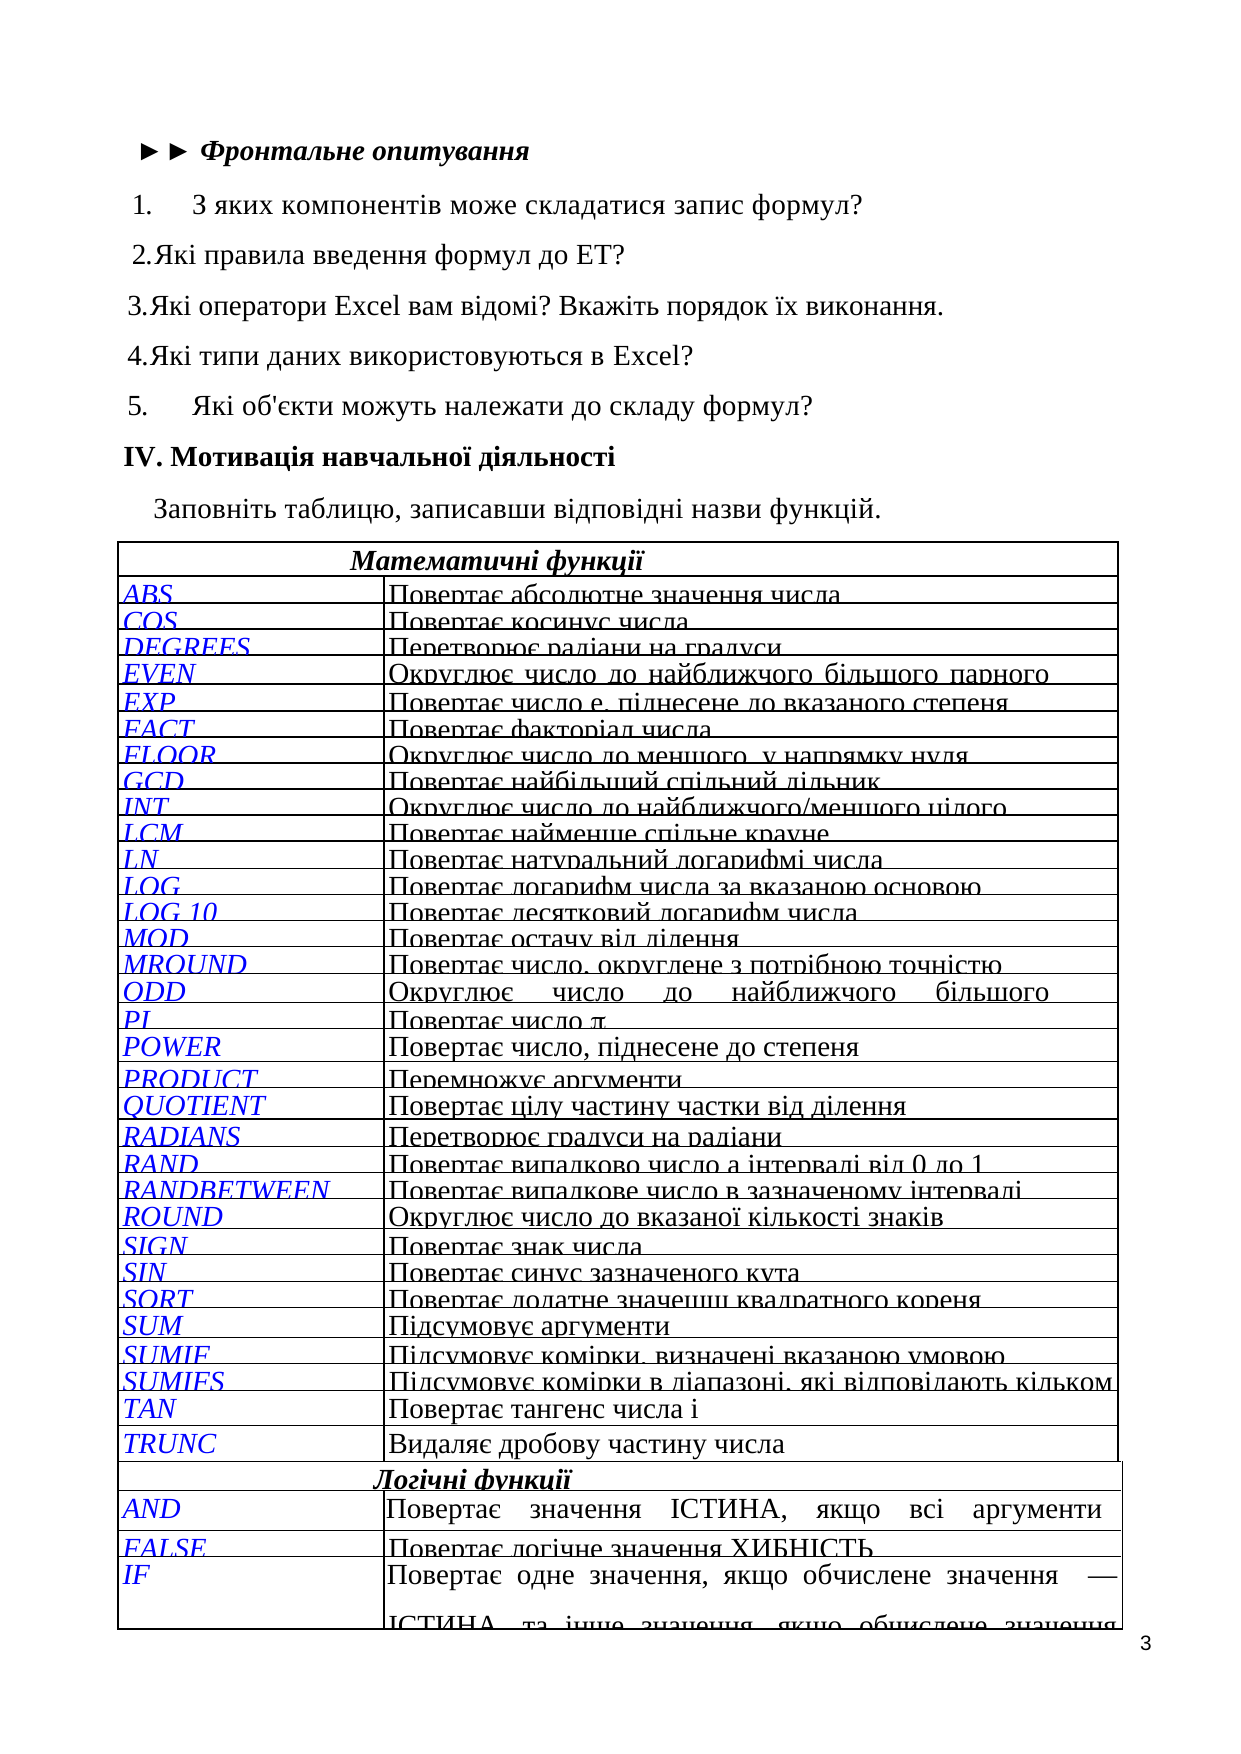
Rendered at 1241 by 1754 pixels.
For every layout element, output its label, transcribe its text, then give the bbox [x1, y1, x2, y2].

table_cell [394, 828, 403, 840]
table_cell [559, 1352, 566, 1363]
table_cell Логічні функції [119, 1462, 386, 1490]
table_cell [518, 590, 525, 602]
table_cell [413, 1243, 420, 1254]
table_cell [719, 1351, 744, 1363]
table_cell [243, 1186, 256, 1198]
table_cell SIGN [119, 1229, 133, 1254]
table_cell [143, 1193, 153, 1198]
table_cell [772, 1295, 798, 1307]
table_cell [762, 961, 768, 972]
table_cell PRODUCT [249, 1062, 383, 1087]
table_cell POWER [119, 1029, 383, 1061]
table_cell AND [119, 1491, 383, 1530]
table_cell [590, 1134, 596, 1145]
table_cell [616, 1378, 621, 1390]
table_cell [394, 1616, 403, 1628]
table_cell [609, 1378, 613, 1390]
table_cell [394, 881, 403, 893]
table_cell Підсумовує аргументи [588, 1308, 1117, 1337]
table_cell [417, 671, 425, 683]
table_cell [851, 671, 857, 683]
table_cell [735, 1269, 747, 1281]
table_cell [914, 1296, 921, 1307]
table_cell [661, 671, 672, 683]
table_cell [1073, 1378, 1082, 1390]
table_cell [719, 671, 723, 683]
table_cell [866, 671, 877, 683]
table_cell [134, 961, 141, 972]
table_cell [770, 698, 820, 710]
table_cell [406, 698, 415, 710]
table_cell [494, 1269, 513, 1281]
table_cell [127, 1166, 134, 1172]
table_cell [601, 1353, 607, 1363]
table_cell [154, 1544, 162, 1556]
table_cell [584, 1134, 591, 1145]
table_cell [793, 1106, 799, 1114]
table_cell SUMIF [119, 1338, 133, 1363]
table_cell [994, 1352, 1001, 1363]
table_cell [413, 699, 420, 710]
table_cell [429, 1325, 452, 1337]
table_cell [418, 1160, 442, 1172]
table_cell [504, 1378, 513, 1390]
table_cell Округлює число до меншого, у напрямку нуля [406, 738, 1117, 762]
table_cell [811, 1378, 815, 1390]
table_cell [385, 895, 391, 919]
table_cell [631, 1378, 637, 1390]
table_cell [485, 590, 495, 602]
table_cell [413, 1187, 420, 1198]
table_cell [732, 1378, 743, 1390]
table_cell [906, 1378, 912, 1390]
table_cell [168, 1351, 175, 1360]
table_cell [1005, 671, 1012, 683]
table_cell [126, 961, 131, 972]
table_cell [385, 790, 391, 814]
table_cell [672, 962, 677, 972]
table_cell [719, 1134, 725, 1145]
table_cell FALSE [193, 1531, 383, 1556]
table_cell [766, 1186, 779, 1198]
table_cell Повертає найбільший спільний дільник [557, 764, 1117, 788]
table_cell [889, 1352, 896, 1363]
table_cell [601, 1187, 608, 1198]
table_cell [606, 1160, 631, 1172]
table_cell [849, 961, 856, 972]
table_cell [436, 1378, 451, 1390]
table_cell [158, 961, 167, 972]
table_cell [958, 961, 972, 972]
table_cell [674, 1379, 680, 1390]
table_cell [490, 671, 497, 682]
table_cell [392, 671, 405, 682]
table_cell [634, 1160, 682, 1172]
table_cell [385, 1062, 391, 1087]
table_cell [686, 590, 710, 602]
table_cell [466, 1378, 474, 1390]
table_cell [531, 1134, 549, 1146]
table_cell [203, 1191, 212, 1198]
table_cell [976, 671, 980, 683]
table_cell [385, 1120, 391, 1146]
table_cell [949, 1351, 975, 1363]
table_cell Видаляє дробову частину числа [385, 1426, 1117, 1461]
table_cell Повертає логічне значення ХИБНІСТЬ [862, 1530, 1122, 1556]
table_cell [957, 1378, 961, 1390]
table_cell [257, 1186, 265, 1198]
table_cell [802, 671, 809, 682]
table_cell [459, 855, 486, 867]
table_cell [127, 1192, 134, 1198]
table_cell MOD [150, 933, 164, 946]
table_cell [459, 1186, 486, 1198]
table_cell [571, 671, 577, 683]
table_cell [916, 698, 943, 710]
table_cell Перетворює радіани на градуси [406, 630, 1117, 654]
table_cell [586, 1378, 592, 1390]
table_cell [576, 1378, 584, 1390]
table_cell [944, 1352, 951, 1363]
table_cell TRUNC [119, 1426, 383, 1461]
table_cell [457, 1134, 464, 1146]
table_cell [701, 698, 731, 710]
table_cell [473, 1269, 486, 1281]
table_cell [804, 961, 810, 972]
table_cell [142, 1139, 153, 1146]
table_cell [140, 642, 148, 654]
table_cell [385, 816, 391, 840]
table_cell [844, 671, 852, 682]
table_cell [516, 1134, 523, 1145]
table_cell Повертає косинус числа [406, 604, 1117, 628]
table_cell Повертає натуральний логарифмі числа [878, 842, 1117, 867]
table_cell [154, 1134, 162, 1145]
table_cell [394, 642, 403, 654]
table_cell LOG 10 [214, 895, 383, 919]
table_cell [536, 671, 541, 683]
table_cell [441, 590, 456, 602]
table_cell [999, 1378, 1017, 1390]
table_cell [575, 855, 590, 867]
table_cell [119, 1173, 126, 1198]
list Які типи даних використовуються в Excel? [127, 338, 1151, 372]
table_cell Повертає тангенс числа і [385, 1391, 1117, 1425]
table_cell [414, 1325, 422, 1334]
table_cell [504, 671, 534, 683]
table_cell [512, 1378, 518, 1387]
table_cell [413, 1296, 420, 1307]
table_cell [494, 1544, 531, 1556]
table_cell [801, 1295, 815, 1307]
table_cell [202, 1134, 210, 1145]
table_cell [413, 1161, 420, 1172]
list Які об'єкти можуть належати до складу формул? [127, 388, 1151, 422]
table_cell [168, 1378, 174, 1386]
table_cell Повертає абсолютне значення числа [836, 577, 1117, 602]
text IV. Мотивація навчальної діяльності [118, 439, 1151, 472]
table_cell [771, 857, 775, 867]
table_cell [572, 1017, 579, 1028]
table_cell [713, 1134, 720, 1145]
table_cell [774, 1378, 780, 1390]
list Які оператори Excel вам відомі? Вкажіть порядок їх виконання. [127, 288, 1151, 321]
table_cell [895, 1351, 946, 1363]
table_cell DEGREES [240, 630, 383, 654]
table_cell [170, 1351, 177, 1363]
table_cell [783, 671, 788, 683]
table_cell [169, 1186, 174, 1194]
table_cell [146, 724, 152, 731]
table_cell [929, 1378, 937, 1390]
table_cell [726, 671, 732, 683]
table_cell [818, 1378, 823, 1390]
table_cell SUM [119, 1308, 383, 1337]
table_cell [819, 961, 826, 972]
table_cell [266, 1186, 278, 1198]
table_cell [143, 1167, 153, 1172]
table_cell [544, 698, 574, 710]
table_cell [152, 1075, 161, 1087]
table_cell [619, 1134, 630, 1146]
table_cell ABS [164, 577, 383, 602]
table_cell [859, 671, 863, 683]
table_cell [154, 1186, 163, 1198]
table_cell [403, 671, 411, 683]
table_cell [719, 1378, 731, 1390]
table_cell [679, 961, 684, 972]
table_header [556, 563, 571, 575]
table_cell TAN [119, 1391, 383, 1425]
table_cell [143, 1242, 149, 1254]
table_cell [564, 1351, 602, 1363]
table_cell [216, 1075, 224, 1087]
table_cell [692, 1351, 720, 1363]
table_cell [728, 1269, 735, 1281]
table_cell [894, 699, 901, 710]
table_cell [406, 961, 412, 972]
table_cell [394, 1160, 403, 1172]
table_cell Перемножує аргументи [629, 1062, 1117, 1087]
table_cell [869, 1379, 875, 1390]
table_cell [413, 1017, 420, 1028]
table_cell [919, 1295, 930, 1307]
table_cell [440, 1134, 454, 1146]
table_header Математичні функції [624, 543, 1117, 575]
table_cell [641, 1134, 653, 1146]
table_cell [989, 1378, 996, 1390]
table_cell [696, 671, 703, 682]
table_cell INT [160, 790, 383, 814]
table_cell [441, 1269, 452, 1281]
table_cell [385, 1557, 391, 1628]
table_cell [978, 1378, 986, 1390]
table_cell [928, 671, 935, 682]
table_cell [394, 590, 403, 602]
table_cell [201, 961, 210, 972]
table_cell RADIANS [233, 1120, 383, 1146]
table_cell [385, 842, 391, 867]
table_cell ROUND [119, 1199, 383, 1228]
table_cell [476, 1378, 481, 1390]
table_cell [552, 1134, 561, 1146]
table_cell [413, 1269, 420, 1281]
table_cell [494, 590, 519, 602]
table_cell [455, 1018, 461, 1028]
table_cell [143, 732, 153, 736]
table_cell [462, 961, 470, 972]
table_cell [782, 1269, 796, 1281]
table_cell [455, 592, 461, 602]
table_cell Повертає число [577, 1003, 1117, 1028]
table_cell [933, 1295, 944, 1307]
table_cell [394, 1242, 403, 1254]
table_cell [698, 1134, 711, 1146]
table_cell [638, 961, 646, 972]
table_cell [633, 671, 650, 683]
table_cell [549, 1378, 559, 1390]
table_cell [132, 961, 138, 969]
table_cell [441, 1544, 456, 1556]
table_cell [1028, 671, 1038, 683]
table_cell SQRT [184, 1282, 383, 1307]
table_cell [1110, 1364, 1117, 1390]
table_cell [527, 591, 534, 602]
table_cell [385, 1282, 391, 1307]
table_cell IF [119, 1557, 383, 1628]
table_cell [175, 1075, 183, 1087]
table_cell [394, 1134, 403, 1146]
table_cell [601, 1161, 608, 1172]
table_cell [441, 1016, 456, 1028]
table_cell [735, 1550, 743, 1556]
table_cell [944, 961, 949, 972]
table_cell Підсумовує комірки, визначені вказаною умовою [1000, 1338, 1117, 1363]
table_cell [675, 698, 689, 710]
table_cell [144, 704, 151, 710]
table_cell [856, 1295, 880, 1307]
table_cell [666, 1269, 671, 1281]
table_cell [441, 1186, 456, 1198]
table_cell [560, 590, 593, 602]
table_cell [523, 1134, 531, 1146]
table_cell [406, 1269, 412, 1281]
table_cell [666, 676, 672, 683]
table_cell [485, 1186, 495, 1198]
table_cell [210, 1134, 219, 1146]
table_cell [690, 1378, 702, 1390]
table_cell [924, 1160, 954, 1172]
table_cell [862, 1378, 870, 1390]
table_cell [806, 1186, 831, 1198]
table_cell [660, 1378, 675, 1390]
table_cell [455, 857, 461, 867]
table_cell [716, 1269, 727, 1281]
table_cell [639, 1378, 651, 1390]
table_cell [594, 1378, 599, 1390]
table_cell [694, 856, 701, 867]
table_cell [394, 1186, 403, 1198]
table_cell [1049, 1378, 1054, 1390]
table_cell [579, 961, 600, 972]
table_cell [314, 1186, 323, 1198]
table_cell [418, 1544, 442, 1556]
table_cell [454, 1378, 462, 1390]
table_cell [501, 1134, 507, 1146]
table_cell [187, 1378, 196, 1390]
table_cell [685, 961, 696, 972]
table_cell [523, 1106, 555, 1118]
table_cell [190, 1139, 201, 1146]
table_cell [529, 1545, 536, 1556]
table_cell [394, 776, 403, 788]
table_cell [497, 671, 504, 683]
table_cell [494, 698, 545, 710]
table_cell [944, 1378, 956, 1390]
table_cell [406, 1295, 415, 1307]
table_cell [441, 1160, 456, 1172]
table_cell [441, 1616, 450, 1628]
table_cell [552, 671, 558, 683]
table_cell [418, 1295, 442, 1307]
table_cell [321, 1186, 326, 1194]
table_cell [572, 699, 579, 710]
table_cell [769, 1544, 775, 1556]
table_cell Логічні функції [551, 1461, 1122, 1490]
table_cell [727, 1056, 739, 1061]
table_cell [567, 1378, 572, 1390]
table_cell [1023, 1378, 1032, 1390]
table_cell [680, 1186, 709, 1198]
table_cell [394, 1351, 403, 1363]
table_cell Округлює число до найближчого/меншого цілого [805, 790, 1117, 814]
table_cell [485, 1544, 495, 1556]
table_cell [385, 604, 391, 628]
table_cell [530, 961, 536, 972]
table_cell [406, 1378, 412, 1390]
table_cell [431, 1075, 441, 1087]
table_cell SUMIFS [215, 1364, 383, 1390]
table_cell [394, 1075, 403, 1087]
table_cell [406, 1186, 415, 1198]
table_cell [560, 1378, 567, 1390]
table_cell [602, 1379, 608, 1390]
table_cell FLOOR [210, 738, 383, 762]
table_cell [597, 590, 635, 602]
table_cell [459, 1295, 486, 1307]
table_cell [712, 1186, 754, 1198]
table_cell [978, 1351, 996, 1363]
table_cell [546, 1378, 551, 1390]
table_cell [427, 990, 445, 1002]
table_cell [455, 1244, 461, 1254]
table_cell Повертає факторіал числа [521, 712, 1117, 736]
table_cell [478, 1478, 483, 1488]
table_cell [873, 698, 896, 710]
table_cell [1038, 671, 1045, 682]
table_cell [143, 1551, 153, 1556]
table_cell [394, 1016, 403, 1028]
table_cell GCD [180, 764, 383, 788]
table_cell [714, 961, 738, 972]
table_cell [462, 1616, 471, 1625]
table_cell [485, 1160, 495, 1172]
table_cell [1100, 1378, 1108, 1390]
list З яких компонентів може складатися запис формул? [132, 187, 1151, 221]
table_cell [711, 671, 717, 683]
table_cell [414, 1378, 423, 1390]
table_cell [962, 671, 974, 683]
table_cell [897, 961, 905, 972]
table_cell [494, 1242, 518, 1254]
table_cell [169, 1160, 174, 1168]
table_cell COS [167, 604, 383, 628]
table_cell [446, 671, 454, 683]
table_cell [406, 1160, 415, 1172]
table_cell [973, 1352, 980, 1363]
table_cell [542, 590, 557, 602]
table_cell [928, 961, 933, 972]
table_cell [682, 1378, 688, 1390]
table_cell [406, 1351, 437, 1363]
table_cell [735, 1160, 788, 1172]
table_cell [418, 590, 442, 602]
table_cell LN [153, 842, 383, 867]
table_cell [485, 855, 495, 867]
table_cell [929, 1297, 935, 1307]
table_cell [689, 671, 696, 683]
table_cell Повертає число е, піднесене до вказаного степеня [970, 685, 1117, 710]
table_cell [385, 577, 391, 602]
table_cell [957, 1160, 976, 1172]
table_cell Повертає число, піднесене до степеня [738, 1029, 1117, 1061]
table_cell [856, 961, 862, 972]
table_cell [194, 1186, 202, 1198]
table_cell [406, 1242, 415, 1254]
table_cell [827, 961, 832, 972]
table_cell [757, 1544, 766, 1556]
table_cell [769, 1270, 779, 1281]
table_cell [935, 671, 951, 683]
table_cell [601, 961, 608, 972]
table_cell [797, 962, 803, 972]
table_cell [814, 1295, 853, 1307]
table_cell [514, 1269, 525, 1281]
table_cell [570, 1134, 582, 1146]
table_cell SQRT [119, 1282, 133, 1307]
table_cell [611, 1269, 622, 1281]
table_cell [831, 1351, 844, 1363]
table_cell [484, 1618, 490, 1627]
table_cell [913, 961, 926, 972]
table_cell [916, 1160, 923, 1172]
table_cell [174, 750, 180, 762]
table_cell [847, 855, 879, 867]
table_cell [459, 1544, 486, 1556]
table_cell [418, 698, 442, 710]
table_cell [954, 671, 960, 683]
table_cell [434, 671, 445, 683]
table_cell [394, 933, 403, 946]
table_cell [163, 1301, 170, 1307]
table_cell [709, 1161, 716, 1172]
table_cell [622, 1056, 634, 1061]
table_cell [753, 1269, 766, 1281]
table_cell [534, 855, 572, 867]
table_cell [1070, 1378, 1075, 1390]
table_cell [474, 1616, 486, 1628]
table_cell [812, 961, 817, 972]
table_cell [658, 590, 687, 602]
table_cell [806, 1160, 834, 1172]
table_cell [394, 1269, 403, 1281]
table_cell ODD [119, 974, 383, 1002]
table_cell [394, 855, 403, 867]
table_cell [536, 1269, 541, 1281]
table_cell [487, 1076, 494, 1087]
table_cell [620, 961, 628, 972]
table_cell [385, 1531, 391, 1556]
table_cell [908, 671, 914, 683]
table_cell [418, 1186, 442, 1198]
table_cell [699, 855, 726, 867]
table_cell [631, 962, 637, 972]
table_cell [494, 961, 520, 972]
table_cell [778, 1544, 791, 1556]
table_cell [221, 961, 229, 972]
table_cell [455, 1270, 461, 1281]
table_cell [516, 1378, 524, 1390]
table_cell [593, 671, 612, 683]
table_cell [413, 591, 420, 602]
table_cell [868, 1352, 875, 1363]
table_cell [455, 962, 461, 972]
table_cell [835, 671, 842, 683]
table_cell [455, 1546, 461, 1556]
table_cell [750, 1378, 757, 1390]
table_cell MOD [184, 921, 383, 946]
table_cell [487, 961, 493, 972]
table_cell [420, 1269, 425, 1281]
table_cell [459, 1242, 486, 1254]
table_cell SUMIFS [119, 1364, 133, 1390]
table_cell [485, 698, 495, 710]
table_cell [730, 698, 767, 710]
table_cell EXP [163, 685, 383, 710]
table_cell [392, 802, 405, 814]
table_cell RANDBETWEEN [325, 1173, 383, 1198]
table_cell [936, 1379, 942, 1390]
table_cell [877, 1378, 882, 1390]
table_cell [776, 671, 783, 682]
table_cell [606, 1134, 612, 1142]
text ►► Фронтальне опитування [135, 133, 1151, 167]
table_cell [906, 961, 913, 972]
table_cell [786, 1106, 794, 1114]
table_cell Округлює число до найближчого більшого непарного цілого [675, 974, 1117, 1002]
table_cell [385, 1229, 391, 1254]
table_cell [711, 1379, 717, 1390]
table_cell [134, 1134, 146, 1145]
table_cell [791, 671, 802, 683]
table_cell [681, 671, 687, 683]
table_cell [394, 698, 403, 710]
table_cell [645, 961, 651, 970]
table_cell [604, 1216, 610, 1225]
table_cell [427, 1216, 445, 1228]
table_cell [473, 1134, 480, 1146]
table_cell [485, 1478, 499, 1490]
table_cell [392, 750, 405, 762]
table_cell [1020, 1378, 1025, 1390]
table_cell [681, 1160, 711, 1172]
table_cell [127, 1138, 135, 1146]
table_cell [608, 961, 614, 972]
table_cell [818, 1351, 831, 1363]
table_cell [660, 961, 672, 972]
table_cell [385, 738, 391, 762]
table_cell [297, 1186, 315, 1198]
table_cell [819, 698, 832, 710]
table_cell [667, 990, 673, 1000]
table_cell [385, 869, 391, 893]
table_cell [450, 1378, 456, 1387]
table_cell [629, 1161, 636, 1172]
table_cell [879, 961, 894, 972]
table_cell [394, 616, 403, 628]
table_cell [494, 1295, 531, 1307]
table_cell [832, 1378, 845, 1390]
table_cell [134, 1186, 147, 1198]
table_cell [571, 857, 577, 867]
table_cell SUMIF [197, 1338, 383, 1363]
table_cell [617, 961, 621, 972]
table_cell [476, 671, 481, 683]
table_cell Повертає десятковий логарифм числа [753, 895, 1117, 919]
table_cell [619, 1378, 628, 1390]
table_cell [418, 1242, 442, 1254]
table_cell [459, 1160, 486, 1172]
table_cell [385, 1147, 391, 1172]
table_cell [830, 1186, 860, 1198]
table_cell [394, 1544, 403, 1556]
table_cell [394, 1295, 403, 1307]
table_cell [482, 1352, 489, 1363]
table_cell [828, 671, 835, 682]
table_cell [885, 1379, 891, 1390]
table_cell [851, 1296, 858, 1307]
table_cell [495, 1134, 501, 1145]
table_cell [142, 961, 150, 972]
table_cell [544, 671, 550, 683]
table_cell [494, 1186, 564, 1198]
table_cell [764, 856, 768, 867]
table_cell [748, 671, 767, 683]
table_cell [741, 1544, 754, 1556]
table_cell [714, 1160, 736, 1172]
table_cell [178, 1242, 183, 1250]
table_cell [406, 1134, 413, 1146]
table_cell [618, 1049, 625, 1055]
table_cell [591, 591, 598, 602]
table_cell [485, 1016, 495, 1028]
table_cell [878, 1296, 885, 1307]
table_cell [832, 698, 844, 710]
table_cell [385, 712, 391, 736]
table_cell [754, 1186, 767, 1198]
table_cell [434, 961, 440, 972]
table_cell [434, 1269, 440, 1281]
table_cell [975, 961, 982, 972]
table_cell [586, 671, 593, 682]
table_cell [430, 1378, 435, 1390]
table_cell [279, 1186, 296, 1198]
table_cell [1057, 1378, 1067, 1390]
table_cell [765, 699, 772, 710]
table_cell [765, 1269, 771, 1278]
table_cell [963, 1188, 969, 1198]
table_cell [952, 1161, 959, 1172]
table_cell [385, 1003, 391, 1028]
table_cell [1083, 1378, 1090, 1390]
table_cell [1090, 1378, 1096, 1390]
table_cell SIN [161, 1255, 383, 1281]
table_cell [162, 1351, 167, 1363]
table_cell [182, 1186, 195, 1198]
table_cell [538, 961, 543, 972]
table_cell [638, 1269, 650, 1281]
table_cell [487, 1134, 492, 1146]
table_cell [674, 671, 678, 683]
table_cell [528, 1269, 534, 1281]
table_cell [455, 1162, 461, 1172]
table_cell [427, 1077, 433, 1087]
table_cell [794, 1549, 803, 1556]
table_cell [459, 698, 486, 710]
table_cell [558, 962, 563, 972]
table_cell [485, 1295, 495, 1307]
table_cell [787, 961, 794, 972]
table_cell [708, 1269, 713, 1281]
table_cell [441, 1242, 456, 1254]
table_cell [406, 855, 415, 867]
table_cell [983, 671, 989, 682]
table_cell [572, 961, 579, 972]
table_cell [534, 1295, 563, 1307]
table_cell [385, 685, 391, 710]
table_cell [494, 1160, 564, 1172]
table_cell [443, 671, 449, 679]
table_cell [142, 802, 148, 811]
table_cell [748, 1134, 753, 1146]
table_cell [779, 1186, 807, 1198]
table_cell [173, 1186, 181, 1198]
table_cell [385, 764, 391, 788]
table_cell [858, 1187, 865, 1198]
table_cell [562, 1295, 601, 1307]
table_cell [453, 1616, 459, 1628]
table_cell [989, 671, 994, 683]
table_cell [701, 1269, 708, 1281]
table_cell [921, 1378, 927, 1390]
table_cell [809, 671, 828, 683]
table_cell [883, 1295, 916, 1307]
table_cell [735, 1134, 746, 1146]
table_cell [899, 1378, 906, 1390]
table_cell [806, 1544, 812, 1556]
table_cell LCM [178, 816, 383, 840]
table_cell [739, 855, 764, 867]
table_cell PI [146, 1003, 383, 1028]
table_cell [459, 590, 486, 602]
table_cell Повертає одне значення, якщо обчислене значення — ІСТИНА, та інше значення, якщо обчислене значення ХИБНІСТЬ [876, 1556, 1122, 1628]
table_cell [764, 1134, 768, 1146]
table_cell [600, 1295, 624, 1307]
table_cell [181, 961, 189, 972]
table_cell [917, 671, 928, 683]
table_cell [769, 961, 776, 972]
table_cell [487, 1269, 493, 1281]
table_cell MROUND [242, 947, 383, 972]
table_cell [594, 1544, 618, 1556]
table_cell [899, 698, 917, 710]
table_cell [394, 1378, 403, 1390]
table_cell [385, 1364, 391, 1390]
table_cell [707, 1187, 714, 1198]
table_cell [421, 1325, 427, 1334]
table_cell Повертає остачу від ділення [406, 921, 1117, 946]
table_cell Повертає знак числа [637, 1229, 1117, 1254]
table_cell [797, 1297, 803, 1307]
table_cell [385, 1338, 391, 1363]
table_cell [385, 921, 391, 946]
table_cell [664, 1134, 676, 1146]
table_cell EVEN [190, 656, 383, 683]
text Заповніть таблицю, записавши відповідні назви функцій. [153, 491, 1151, 524]
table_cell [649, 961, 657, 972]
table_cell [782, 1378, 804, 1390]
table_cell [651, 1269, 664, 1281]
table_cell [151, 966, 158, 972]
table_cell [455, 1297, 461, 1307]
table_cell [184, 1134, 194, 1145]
table_cell Повертає цілу частину частки від ділення [823, 1088, 1117, 1118]
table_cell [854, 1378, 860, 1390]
table_cell SIN [119, 1255, 133, 1281]
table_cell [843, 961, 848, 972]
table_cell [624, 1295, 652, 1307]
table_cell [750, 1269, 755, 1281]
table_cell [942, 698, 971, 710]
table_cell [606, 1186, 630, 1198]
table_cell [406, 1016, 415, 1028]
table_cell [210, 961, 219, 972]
list Які правила введення формул до ЕТ? [132, 237, 1151, 271]
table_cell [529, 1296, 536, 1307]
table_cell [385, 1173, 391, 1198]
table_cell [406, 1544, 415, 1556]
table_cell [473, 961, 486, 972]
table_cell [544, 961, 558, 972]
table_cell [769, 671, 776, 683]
table_cell Перетворює градуси на радіани [779, 1120, 1117, 1146]
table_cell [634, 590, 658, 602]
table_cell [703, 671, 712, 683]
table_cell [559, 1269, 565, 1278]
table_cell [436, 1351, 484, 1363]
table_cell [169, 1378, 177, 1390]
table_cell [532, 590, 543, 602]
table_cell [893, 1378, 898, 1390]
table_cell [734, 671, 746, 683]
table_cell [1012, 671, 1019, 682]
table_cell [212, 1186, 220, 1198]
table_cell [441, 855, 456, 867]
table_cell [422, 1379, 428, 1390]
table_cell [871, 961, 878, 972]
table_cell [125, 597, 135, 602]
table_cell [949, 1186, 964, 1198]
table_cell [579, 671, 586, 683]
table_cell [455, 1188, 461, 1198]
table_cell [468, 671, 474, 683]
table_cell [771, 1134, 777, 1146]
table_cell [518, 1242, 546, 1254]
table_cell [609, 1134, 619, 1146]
table_cell SIGN [182, 1229, 383, 1254]
table_cell Повертає найменше спільне крауне [406, 816, 1117, 840]
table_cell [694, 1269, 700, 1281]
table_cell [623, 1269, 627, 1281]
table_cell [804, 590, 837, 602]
table_header Математичні функції [119, 543, 553, 575]
table_cell Повертає синус зазначеного кута [797, 1255, 1117, 1281]
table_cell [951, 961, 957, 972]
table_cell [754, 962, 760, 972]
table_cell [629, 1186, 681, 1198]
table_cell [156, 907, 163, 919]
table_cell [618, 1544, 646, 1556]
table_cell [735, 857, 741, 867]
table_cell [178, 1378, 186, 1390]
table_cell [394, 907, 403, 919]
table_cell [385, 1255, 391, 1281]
table_cell FACT [186, 712, 383, 736]
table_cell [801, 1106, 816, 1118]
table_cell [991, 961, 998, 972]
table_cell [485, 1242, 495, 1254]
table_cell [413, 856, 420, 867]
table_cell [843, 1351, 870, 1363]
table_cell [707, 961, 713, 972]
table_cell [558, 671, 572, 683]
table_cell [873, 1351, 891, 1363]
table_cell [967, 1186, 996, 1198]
table_cell MOD [172, 933, 185, 946]
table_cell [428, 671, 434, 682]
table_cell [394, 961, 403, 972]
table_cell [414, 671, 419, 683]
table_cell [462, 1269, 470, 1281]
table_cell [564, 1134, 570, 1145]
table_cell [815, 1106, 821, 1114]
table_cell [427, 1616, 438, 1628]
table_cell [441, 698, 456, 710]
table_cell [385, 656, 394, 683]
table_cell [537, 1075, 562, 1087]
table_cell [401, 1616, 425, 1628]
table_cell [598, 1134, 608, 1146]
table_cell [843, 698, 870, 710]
table_cell Повертає випадкове число в зазначеному інтервалі [995, 1173, 1117, 1198]
table_cell LOG [163, 869, 383, 893]
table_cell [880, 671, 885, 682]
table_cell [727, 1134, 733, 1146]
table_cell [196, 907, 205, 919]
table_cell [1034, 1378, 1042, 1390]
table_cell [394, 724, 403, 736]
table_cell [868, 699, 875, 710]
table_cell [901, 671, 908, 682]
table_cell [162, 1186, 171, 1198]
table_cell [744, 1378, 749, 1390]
table_cell RAND [194, 1147, 383, 1172]
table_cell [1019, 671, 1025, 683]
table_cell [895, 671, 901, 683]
table_cell Повертає додатне значешш квадратного кореня [943, 1282, 1117, 1307]
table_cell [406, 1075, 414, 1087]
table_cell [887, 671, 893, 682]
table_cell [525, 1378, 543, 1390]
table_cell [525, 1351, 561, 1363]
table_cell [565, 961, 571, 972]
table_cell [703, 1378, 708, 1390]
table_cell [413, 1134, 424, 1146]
table_cell QUOTIENT [135, 1088, 383, 1118]
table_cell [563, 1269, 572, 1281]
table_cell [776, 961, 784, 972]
table_cell Повертає випадково число а інтервалі від 0 до 1 [979, 1147, 1117, 1172]
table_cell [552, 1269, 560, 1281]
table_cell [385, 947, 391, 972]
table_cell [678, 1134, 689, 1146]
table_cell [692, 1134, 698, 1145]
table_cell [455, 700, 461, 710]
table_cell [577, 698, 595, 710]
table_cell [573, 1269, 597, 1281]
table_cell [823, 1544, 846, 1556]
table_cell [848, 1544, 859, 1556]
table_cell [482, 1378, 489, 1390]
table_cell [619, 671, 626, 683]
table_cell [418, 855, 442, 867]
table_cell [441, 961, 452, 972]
table_cell Повертає значення ІСТИНА, якщо всі аргументи ІСТИНА [385, 1490, 1122, 1530]
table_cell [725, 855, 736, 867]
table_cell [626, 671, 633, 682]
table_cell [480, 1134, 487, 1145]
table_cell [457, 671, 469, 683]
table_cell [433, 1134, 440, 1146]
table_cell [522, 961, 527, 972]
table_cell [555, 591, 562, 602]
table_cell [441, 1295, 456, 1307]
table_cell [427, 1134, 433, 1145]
table_cell Повертає число, округлене з потрібною точністю [999, 947, 1117, 972]
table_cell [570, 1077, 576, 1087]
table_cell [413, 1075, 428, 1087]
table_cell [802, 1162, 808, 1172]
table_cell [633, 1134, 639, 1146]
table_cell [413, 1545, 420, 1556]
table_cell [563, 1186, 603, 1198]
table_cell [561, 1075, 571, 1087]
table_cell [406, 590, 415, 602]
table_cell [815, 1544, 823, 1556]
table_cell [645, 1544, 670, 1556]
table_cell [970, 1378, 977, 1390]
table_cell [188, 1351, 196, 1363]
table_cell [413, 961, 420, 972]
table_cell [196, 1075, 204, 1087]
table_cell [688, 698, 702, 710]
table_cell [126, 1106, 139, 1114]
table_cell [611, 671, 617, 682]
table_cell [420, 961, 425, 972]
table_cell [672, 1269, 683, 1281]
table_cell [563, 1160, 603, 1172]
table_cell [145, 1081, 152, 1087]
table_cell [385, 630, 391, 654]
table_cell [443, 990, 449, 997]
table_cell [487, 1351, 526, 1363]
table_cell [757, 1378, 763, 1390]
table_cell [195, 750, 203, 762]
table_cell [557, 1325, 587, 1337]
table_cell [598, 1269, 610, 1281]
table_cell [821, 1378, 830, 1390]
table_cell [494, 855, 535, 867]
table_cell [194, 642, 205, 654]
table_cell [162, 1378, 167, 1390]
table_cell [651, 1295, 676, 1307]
table_cell Округлює число до вказаної кількості знаків [612, 1199, 1117, 1228]
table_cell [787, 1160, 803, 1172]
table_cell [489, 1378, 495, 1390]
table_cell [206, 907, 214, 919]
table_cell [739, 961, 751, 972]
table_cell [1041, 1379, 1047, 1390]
table_cell Повертає логарифм числа за вказаною основою [605, 869, 1117, 893]
